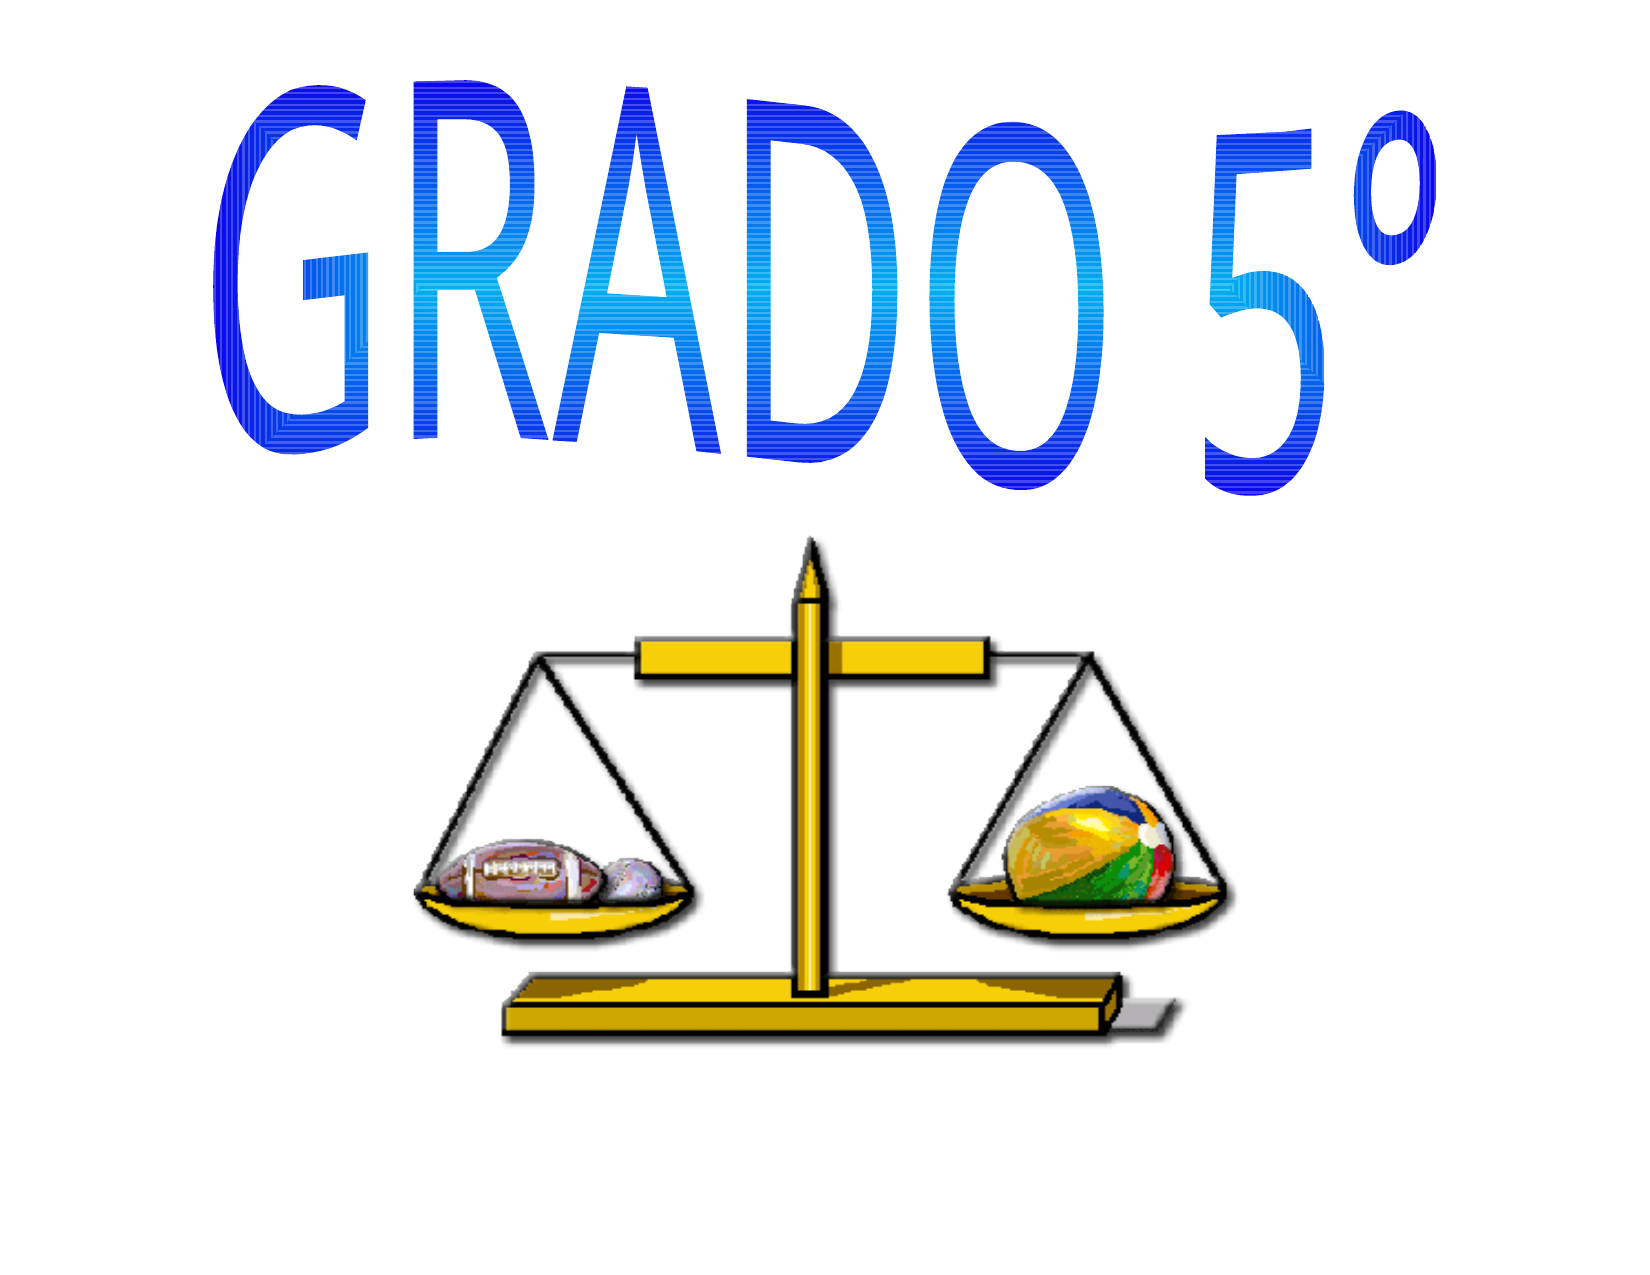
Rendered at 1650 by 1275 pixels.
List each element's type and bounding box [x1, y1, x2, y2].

picture [383, 532, 1267, 1063]
picture [417, 284, 500, 290]
